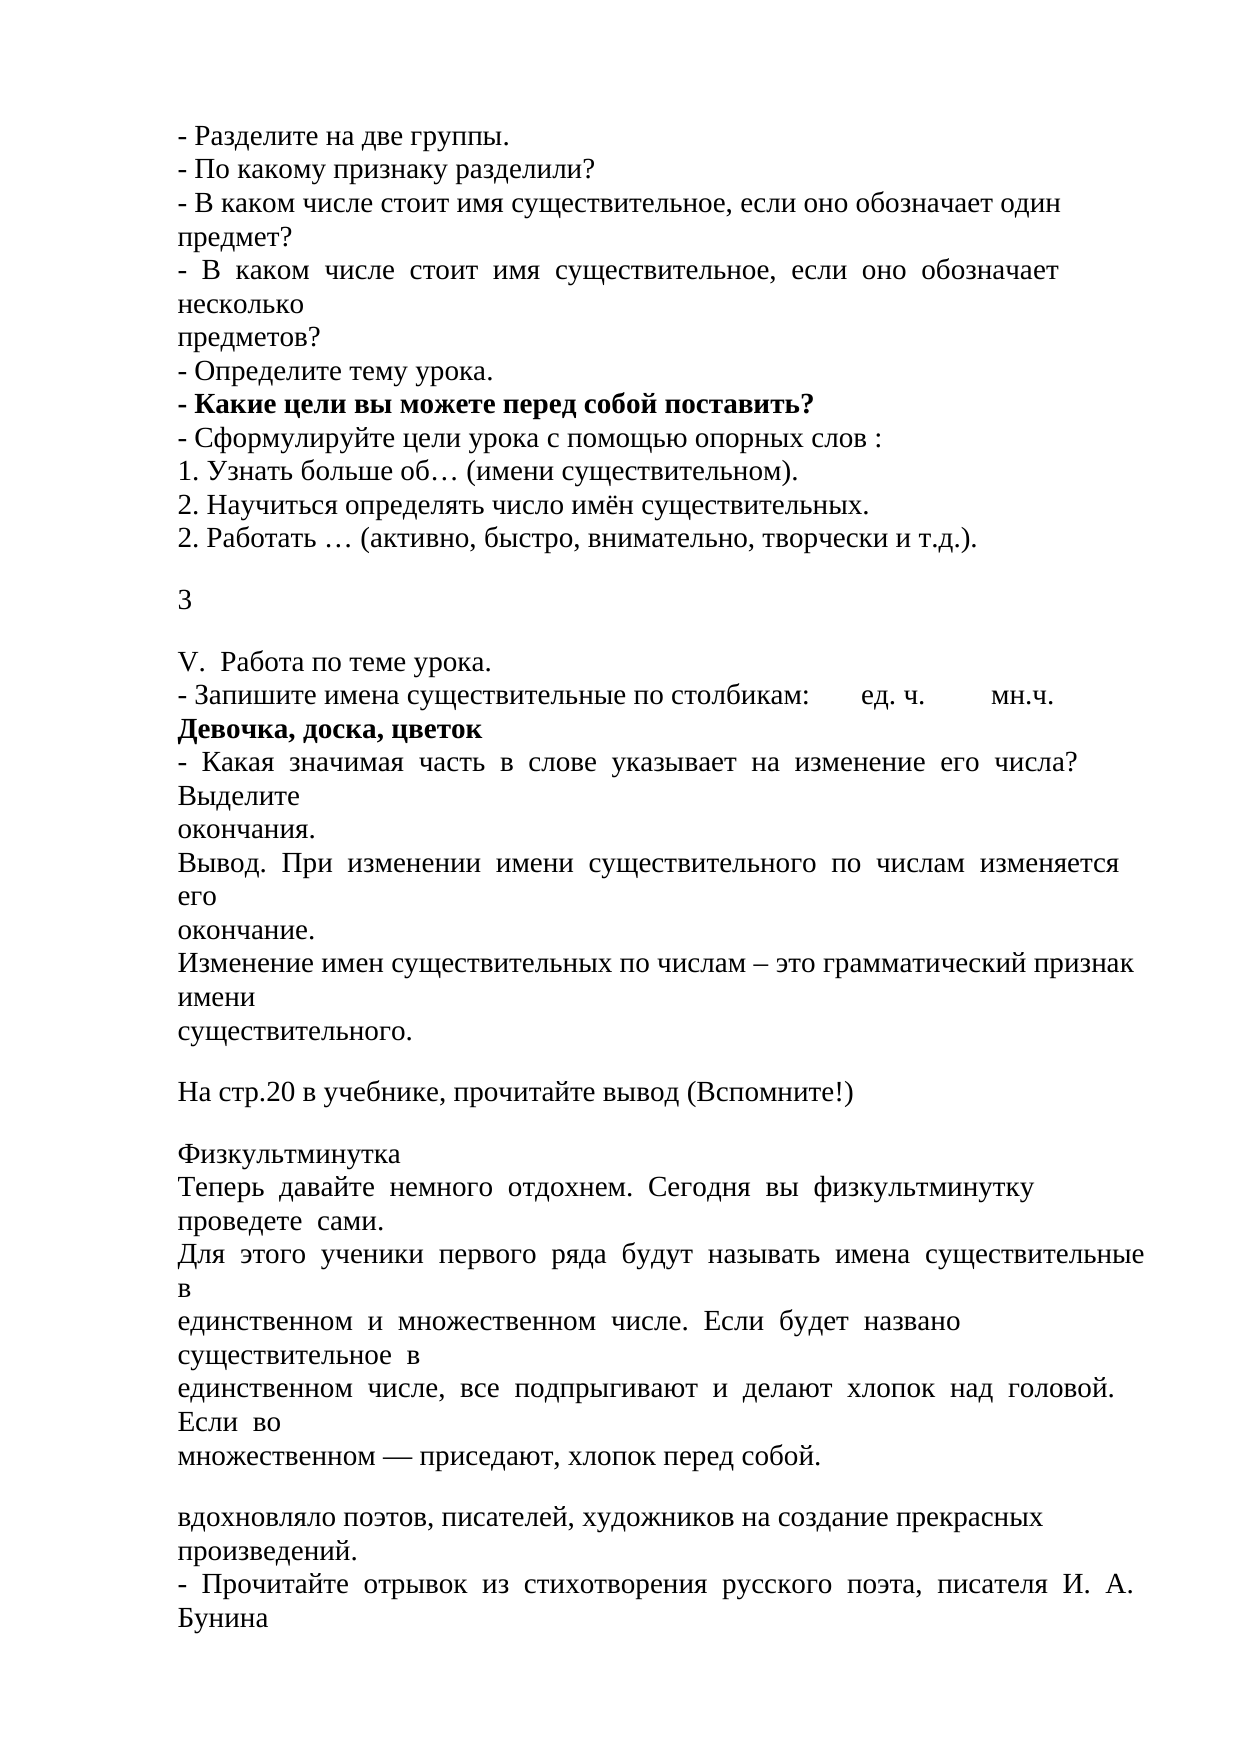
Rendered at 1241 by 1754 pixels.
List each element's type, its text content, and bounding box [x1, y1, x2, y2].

text Изменение имен существительных по числам – это грамматический признак имени [177, 946, 1152, 1013]
text - Разделите на две группы. [177, 118, 1152, 152]
text - Прочитайте отрывок из стихотворения русского поэта, писателя И. А. Бунина [177, 1566, 1152, 1633]
text существительного. [177, 1013, 1152, 1046]
text 1. Узнать больше об… (имени существительном). [177, 453, 1152, 487]
text окончание. [177, 912, 1152, 946]
text 2. Работать … (активно, быстро, внимательно, творчески и т.д.). [177, 521, 1152, 554]
text вдохновляло поэтов, писателей, художников на создание прекрасных произведений. [177, 1499, 1152, 1566]
text - Определите тему урока. [177, 353, 1152, 386]
text Теперь давайте немного отдохнем. Сегодня вы физкультминутку проведете сами. [177, 1169, 1152, 1236]
text - В каком числе стоит имя существительное, если оно обозначает один предмет? [177, 185, 1152, 252]
text Для этого ученики первого ряда будут называть имена существительные в [177, 1236, 1152, 1303]
text Вывод. При изменении имени существительного по числам изменяется его [177, 845, 1152, 912]
text 3 [177, 582, 1152, 616]
text единственном и множественном числе. Если будет названо существительное в [177, 1303, 1152, 1371]
text - По какому признаку разделили? [177, 152, 1152, 185]
text предметов? [177, 319, 1152, 353]
text множественном — приседают, хлопок перед собой. [177, 1438, 1152, 1471]
text 2. Научиться определять число имён существительных. [177, 487, 1152, 521]
text Физкультминутка [177, 1136, 1152, 1169]
text - Сформулируйте цели урока с помощью опорных слов : [177, 420, 1152, 453]
text На стр.20 в учебнике, прочитайте вывод (Вспомните!) [177, 1074, 1152, 1108]
text - Какие цели вы можете перед собой поставить? [177, 386, 1152, 420]
text - В каком числе стоит имя существительное, если оно обозначает несколько [177, 252, 1152, 319]
text - Запишите имена существительные по столбикам: ед. ч. мн.ч. [177, 677, 1152, 711]
text единственном числе, все подпрыгивают и делают хлопок над головой. Если во [177, 1371, 1152, 1438]
text - Какая значимая часть в слове указывает на изменение его числа? Выделите [177, 744, 1152, 811]
text V. Работа по теме урока. [177, 644, 1152, 677]
text окончания. [177, 811, 1152, 845]
text Девочка, доска, цветок [177, 711, 1152, 744]
